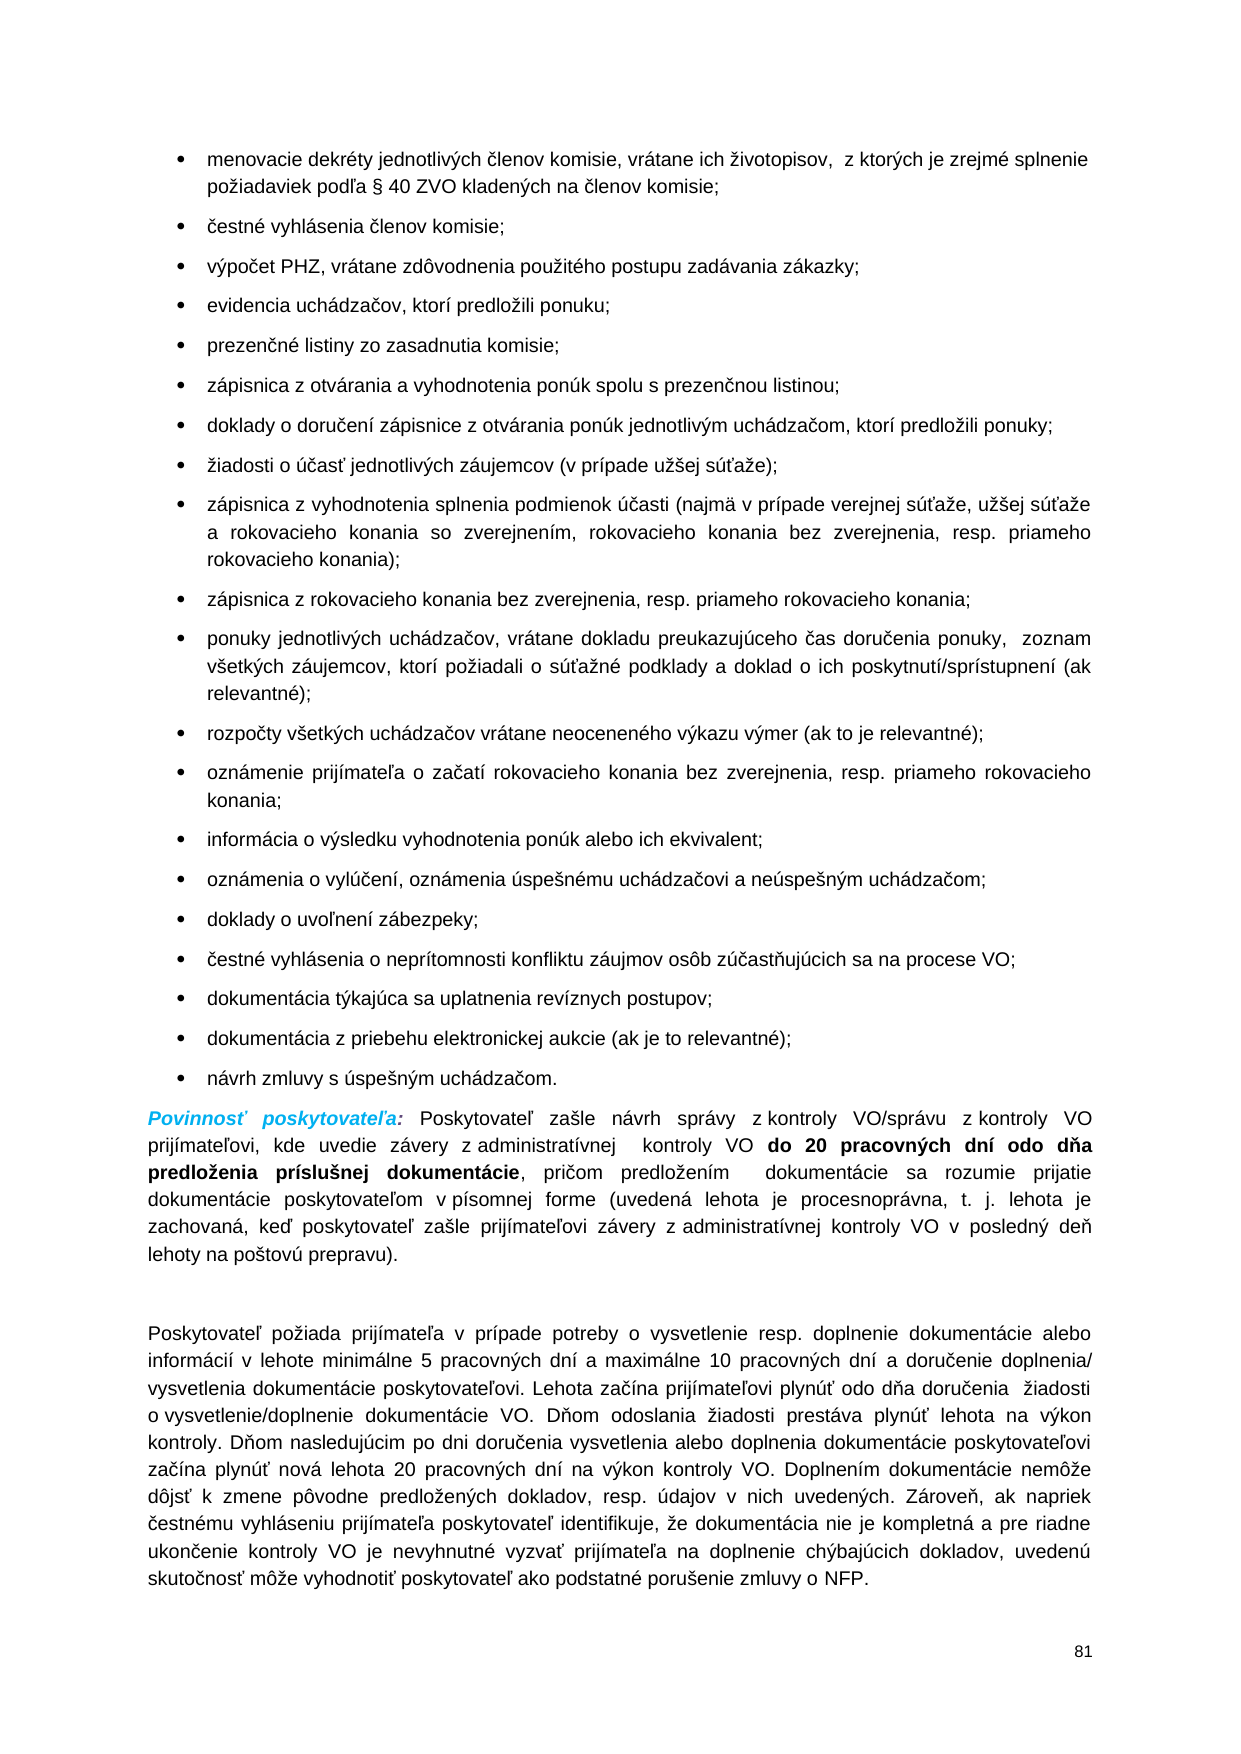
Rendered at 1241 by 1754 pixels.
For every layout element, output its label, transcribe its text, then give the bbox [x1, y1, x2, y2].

text žiadosti o účasť jednotlivých záujemcov (v prípade užšej súťaže); [177, 453, 1092, 476]
text zápisnica z vyhodnotenia splnenia podmienok účasti (najmä v prípade verejnej súťaže, užšej súťaže a rokovacieho konania so zverejnením, rokovacieho konania bez zverejnenia, resp. priameho rokovacieho konania); [177, 493, 1092, 570]
text dokumentácia týkajúca sa uplatnenia revíznych postupov; [177, 987, 1092, 1010]
text rozpočty všetkých uchádzačov vrátane neoceneného výkazu výmer (ak to je relevantné); [177, 721, 1092, 744]
text Poskytovateľ požiada prijímateľa v prípade potreby o vysvetlenie resp. doplnenie dokumentácie alebo informácií v lehote minimálne 5 pracovných dní a maximálne 10 pracovných dní a doručenie doplnenia/ vysvetlenia dokumentácie poskytovateľovi. Lehota začína prijímateľovi plynúť odo dňa doručenia žiadosti o vysvetlenie/doplnenie dokumentácie VO. Dňom odoslania žiadosti prestáva plynúť lehota na výkon kontroly. Dňom nasledujúcim po dni doručenia vysvetlenia alebo doplnenia dokumentácie poskytovateľovi začína plynúť nová lehota 20 pracovných dní na výkon kontroly VO. Doplnením dokumentácie nemôže dôjsť k zmene pôvodne predložených dokladov, resp. údajov v nich uvedených. Zároveň, ak napriek čestnému vyhláseniu prijímateľa poskytovateľ identifikuje, že dokumentácia nie je kompletná a pre riadne ukončenie kontroly VO je nevyhnutné vyzvať prijímateľa na doplnenie chýbajúcich dokladov, uvedenú skutočnosť môže vyhodnotiť poskytovateľ ako podstatné porušenie zmluvy o NFP. [148, 1322, 1092, 1589]
text menovacie dekréty jednotlivých členov komisie, vrátane ich životopisov, z ktorých je zrejmé splnenie požiadaviek podľa § 40 ZVO kladených na členov komisie; [177, 148, 1092, 198]
text doklady o doručení zápisnice z otvárania ponúk jednotlivým uchádzačom, ktorí predložili ponuky; [177, 414, 1092, 436]
text čestné vyhlásenia členov komisie; [177, 215, 1092, 237]
text dokumentácia z priebehu elektronickej aukcie (ak je to relevantné); [177, 1027, 1092, 1050]
text evidencia uchádzačov, ktorí predložili ponuku; [177, 294, 1092, 317]
text ponuky jednotlivých uchádzačov, vrátane dokladu preukazujúceho čas doručenia ponuky, zoznam všetkých záujemcov, ktorí požiadali o súťažné podklady a doklad o ich poskytnutí/sprístupnení (ak relevantné); [177, 627, 1092, 704]
text zápisnica z rokovacieho konania bez zverejnenia, resp. priameho rokovacieho konania; [177, 587, 1092, 610]
text čestné vyhlásenia o neprítomnosti konfliktu záujmov osôb zúčastňujúcich sa na procese VO; [177, 947, 1092, 970]
text oznámenia o vylúčení, oznámenia úspešnému uchádzačovi a neúspešným uchádzačom; [177, 868, 1092, 891]
text návrh zmluvy s úspešným uchádzačom. [177, 1067, 1092, 1090]
text Povinnosť poskytovateľa: Poskytovateľ zašle návrh správy z kontroly VO/správu z kontroly VO prijímateľovi, kde uvedie závery z administratívnej kontroly VO do 20 pracovných dní odo dňa predloženia príslušnej dokumentácie, pričom predložením dokumentácie sa rozumie prijatie dokumentácie poskytovateľom v písomnej forme (uvedená lehota je procesnoprávna, t. j. lehota je zachovaná, keď poskytovateľ zašle prijímateľovi závery z administratívnej kontroly VO v posledný deň lehoty na poštovú prepravu). [148, 1107, 1092, 1265]
text informácia o výsledku vyhodnotenia ponúk alebo ich ekvivalent; [177, 828, 1092, 851]
text oznámenie prijímateľa o začatí rokovacieho konania bez zverejnenia, resp. priameho rokovacieho konania; [177, 761, 1092, 811]
text zápisnica z otvárania a vyhodnotenia ponúk spolu s prezenčnou listinou; [177, 374, 1092, 397]
text doklady o uvoľnení zábezpeky; [177, 908, 1092, 931]
text prezenčné listiny zo zasadnutia komisie; [177, 334, 1092, 357]
text výpočet PHZ, vrátane zdôvodnenia použitého postupu zadávania zákazky; [177, 254, 1092, 277]
